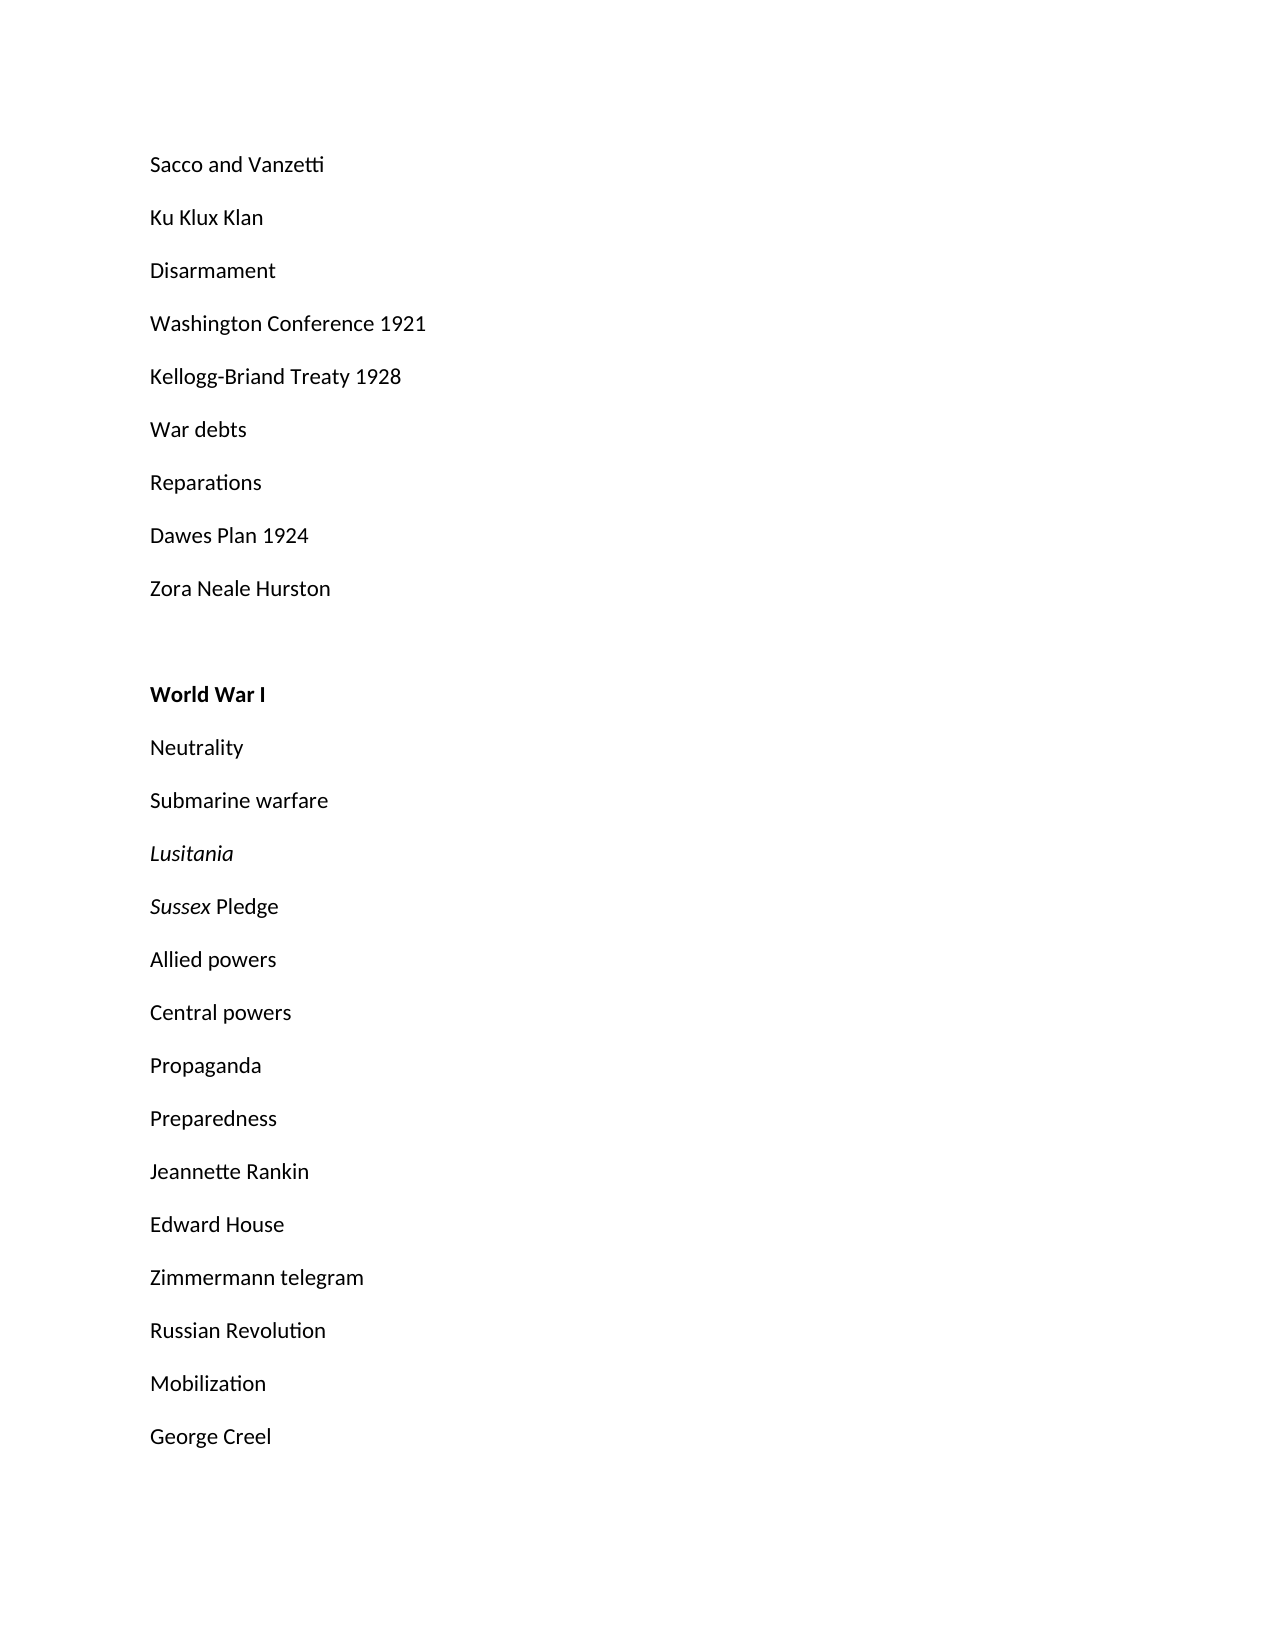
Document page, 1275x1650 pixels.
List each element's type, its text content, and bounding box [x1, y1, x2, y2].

text Mobilization [150, 1369, 1125, 1397]
text Allied powers [150, 945, 1125, 973]
text Preparedness [150, 1104, 1125, 1132]
text Submarine warfare [150, 786, 1125, 814]
text War debts [150, 415, 1125, 443]
text Kellogg-Briand Treaty 1928 [150, 362, 1125, 390]
text Zimmermann telegram [150, 1263, 1125, 1291]
text Washington Conference 1921 [150, 309, 1125, 337]
text Ku Klux Klan [150, 203, 1125, 231]
text Jeannette Rankin [150, 1157, 1125, 1185]
text Sussex Pledge [150, 892, 1125, 920]
text Zora Neale Hurston [150, 574, 1125, 602]
text Propaganda [150, 1051, 1125, 1079]
text George Creel [150, 1422, 1125, 1451]
text Sacco and Vanzetti [150, 150, 1125, 178]
text Neutrality [150, 733, 1125, 761]
text Lusitania [150, 839, 1125, 867]
text Russian Revolution [150, 1316, 1125, 1344]
text World War I [150, 680, 1125, 708]
text Reparations [150, 468, 1125, 496]
text Central powers [150, 998, 1125, 1026]
text Edward House [150, 1210, 1125, 1238]
text Disarmament [150, 256, 1125, 284]
text Dawes Plan 1924 [150, 521, 1125, 549]
